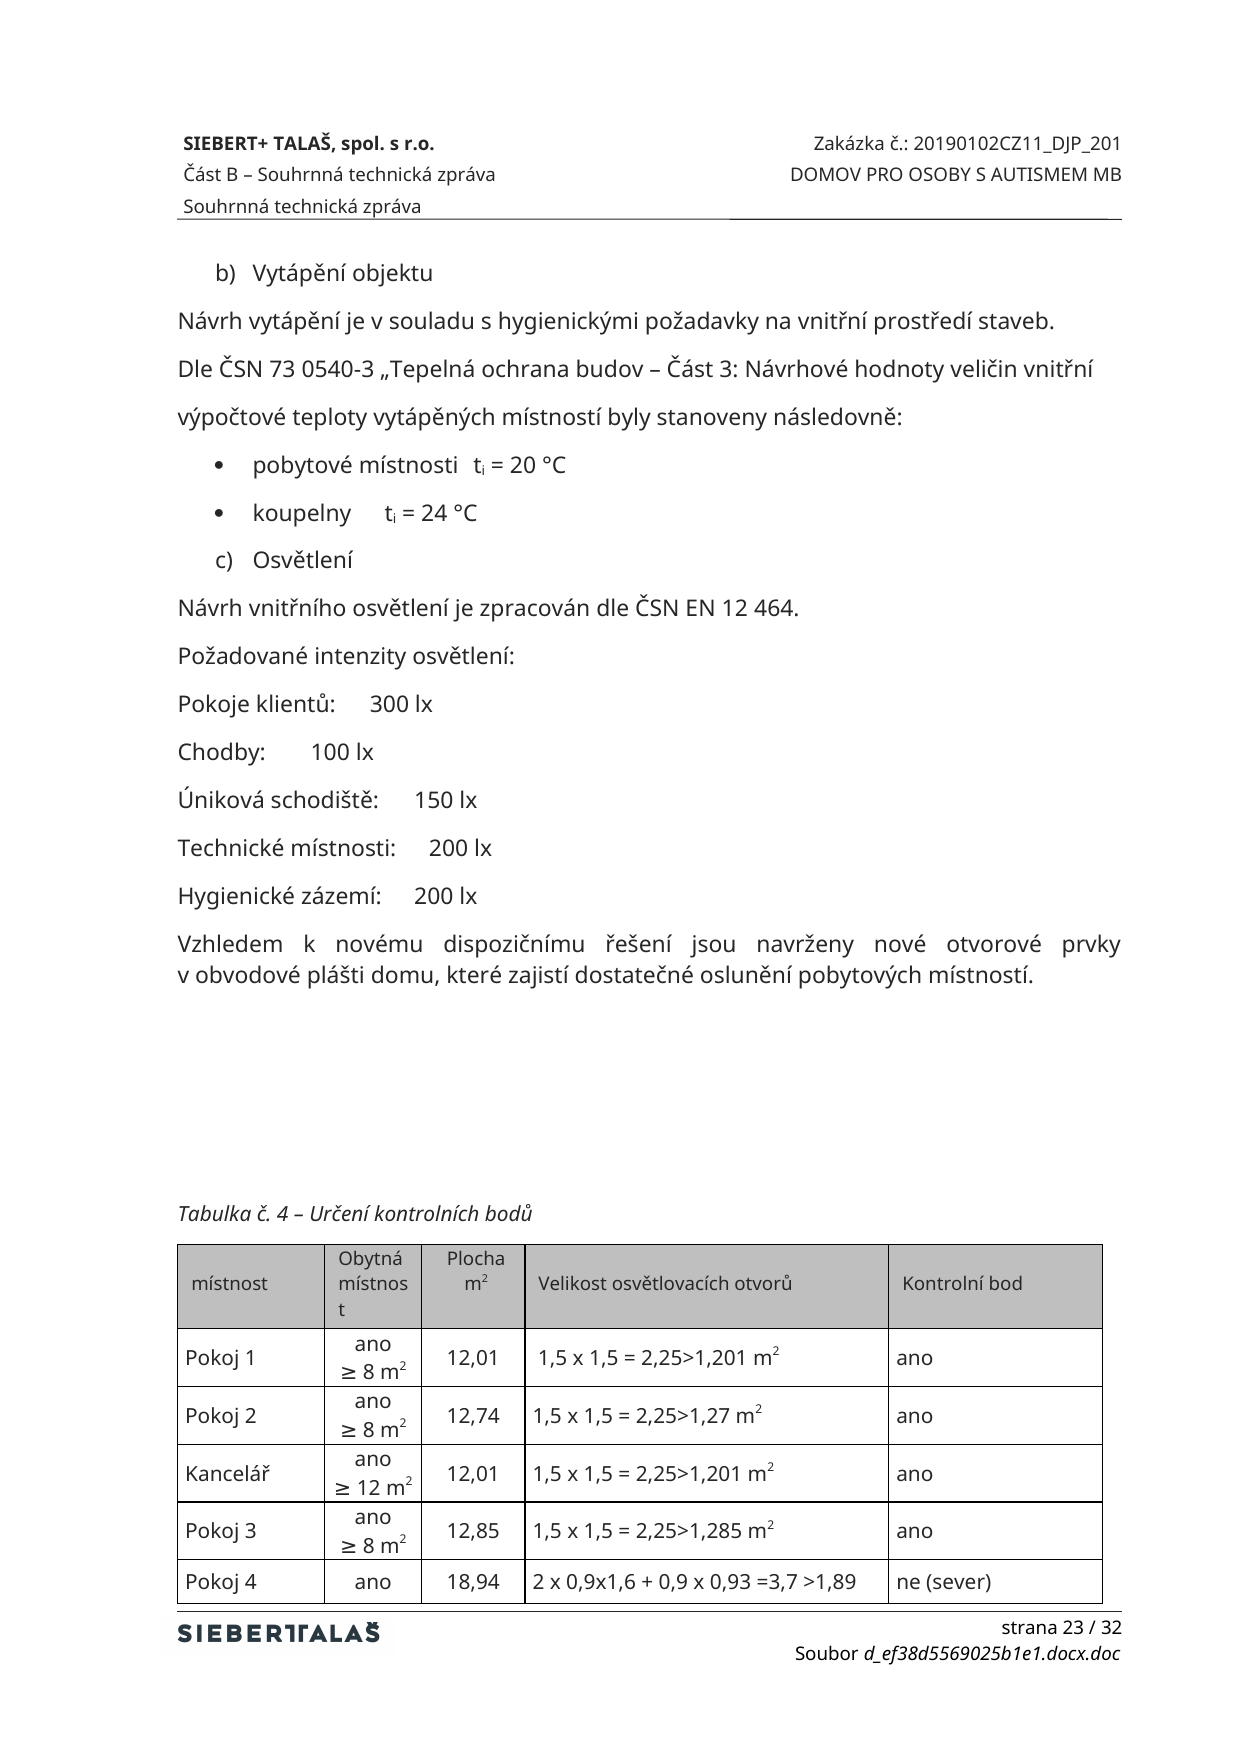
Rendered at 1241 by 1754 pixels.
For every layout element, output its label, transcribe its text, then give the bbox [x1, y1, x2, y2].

table_header Velikost osvětlovacích otvorů [526, 1245, 888, 1328]
table_cell ano ≥ 8 m2 [325, 1503, 421, 1559]
text koupelny ti = 24 °C [215, 497, 1122, 528]
text Technické místnosti: 200 lx [177, 832, 1122, 863]
text Pokoje klientů: 300 lx [177, 688, 1122, 719]
table_cell Pokoj 4 [178, 1560, 324, 1603]
table_header Plocha m2 [422, 1245, 524, 1328]
table_cell 12,74 [422, 1387, 524, 1443]
table_header Kontrolní bod [889, 1245, 1102, 1328]
text Hygienické zázemí: 200 lx [177, 880, 1122, 911]
table_cell ne (sever) [889, 1560, 1102, 1603]
text Návrh vytápění je v souladu s hygienickými požadavky na vnitřní prostředí staveb. [177, 305, 1122, 336]
table_cell 1,5 x 1,5 = 2,25>1,27 m2 [526, 1387, 888, 1443]
table_header Obytná místnost [325, 1245, 421, 1328]
table_cell ano ≥ 8 m2 [325, 1329, 421, 1386]
table_cell ano ≥ 12 m2 [325, 1445, 421, 1501]
table_cell Kancelář [178, 1445, 324, 1501]
table_cell Pokoj 2 [178, 1387, 324, 1443]
table_cell ano [889, 1445, 1102, 1501]
text Vzhledem k novému dispozičnímu řešení jsou navrženy nové otvorové prvky v obvodové plášti domu, které zajistí dostatečné oslunění pobytových místností. [177, 928, 1122, 990]
picture [160, 1618, 397, 1658]
text Tabulka č. 4 – Určení kontrolních bodů [177, 1199, 1122, 1227]
table_cell Pokoj 3 [178, 1503, 324, 1559]
table_cell Pokoj 1 [178, 1329, 324, 1386]
text Požadované intenzity osvětlení: [177, 640, 1122, 672]
text Dle ČSN 73 0540-3 „Tepelná ochrana budov – Část 3: Návrhové hodnoty veličin vnitřní [177, 353, 1122, 384]
table_cell 1,5 x 1,5 = 2,25>1,201 m2 [526, 1445, 888, 1501]
table_cell 1,5 x 1,5 = 2,25>1,285 m2 [526, 1503, 888, 1559]
table_cell ano [889, 1387, 1102, 1443]
table_header místnost [178, 1245, 324, 1328]
text Návrh vnitřního osvětlení je zpracován dle ČSN EN 12 464. [177, 592, 1122, 624]
text Vytápění objektu [215, 257, 1122, 288]
text výpočtové teploty vytápěných místností byly stanoveny následovně: [177, 401, 1122, 432]
table_cell 18,94 [422, 1560, 524, 1603]
table_cell ano [889, 1329, 1102, 1386]
table_cell ano [889, 1503, 1102, 1559]
text Chodby: 100 lx [177, 736, 1122, 767]
table_cell ano ≥ 8 m2 [325, 1387, 421, 1443]
table_cell ano ≥ 8 m2 [325, 1560, 421, 1603]
text pobytové místnosti ti = 20 °C [215, 449, 1122, 480]
text Osvětlení [215, 544, 1122, 576]
table_cell 1,5 x 1,5 = 2,25>1,201 m2 [526, 1329, 888, 1386]
table_cell 2 x 0,9x1,6 + 0,9 x 0,93 =3,7 >1,89 m2 [526, 1560, 888, 1603]
table_cell 12,01 [422, 1445, 524, 1501]
text Úniková schodiště: 150 lx [177, 784, 1122, 815]
table_cell 12,01 [422, 1329, 524, 1386]
table_cell 12,85 [422, 1503, 524, 1559]
